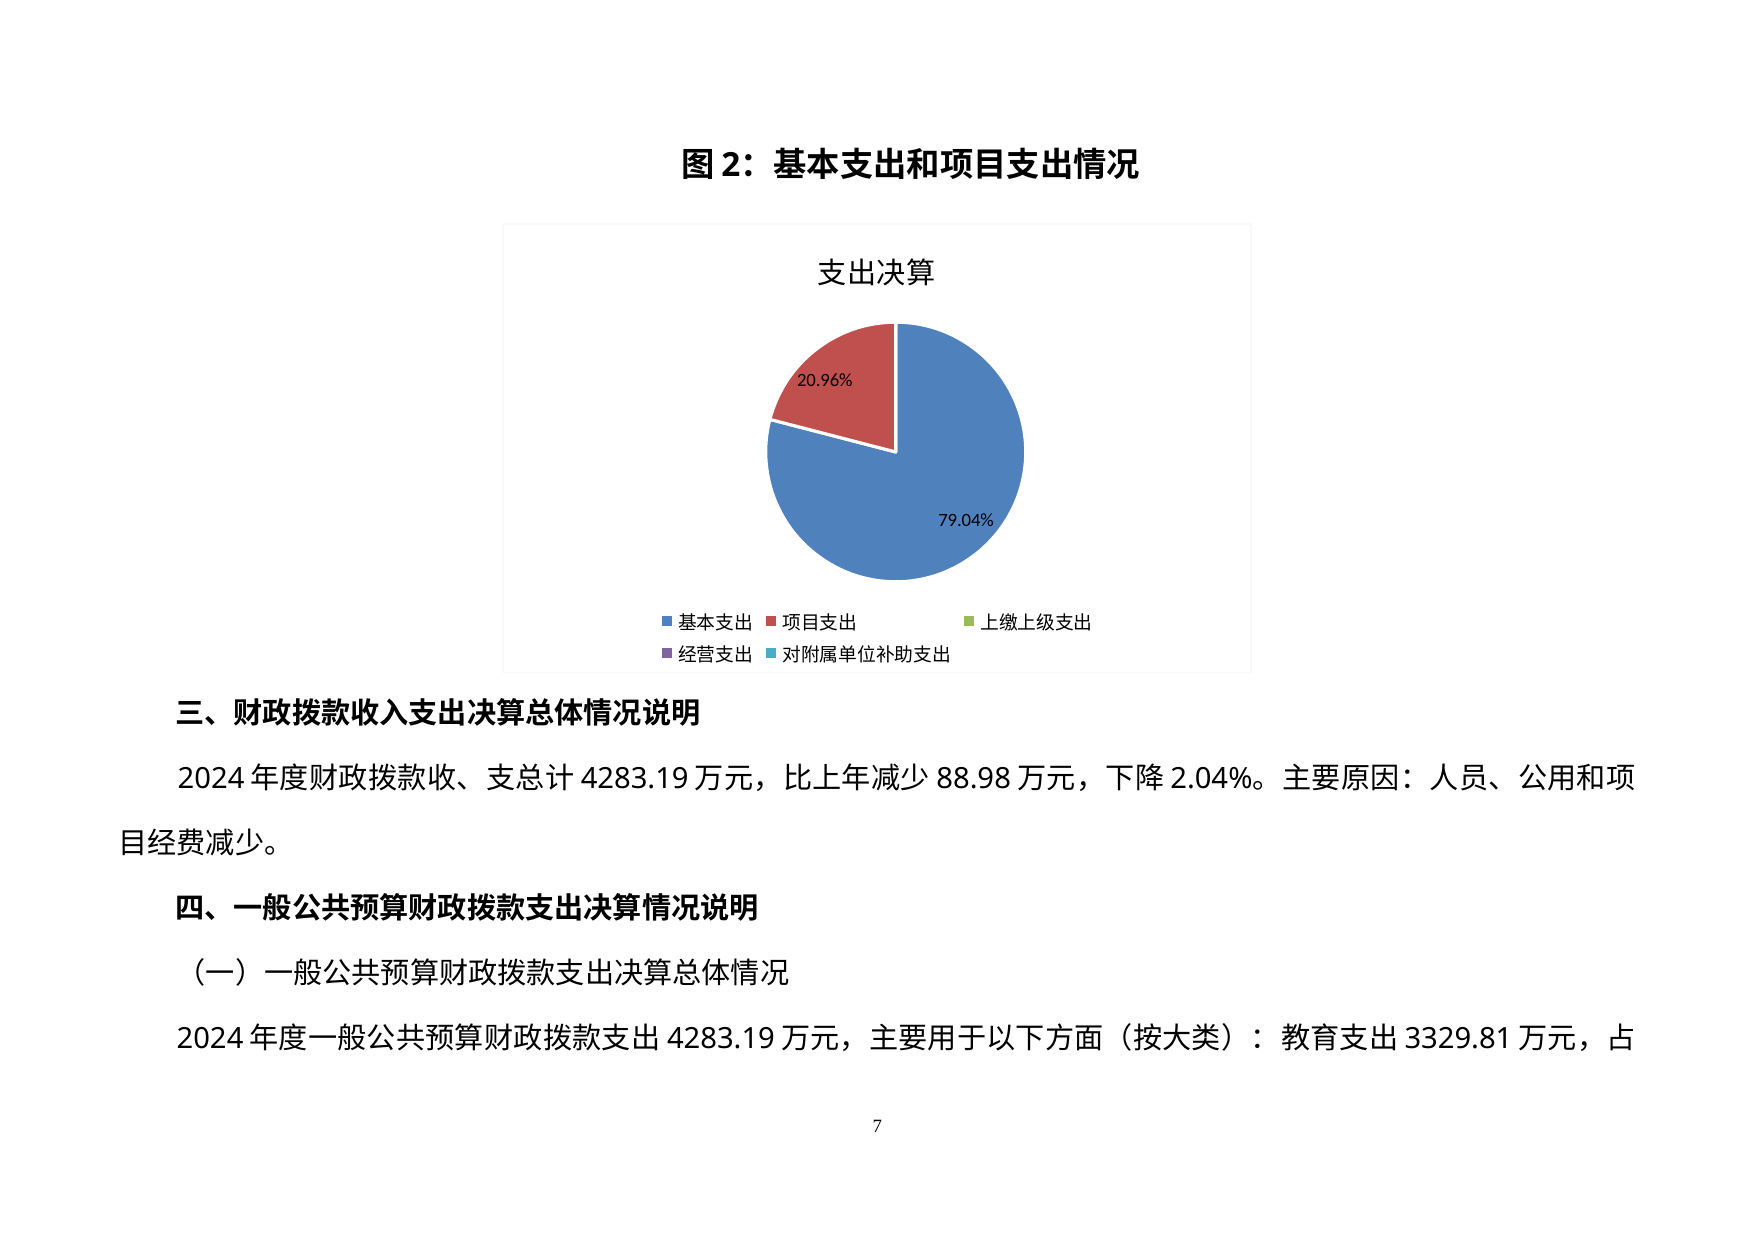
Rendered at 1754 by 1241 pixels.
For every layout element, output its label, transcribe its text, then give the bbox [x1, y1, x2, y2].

text （一）一般公共预算财政拨款支出决算总体情况 [118, 938, 1636, 1003]
text 三、财政拨款收入支出决算总体情况说明 [118, 678, 1636, 743]
subtitle 图2：基本支出和项目支出情况 [118, 129, 1636, 194]
text 2024年度财政拨款收、支总计4283.19万元，比上年减少88.98万元，下降2.04%。主要原因：人员、公用和项目经费减少。 [118, 743, 1636, 873]
text 四、一般公共预算财政拨款支出决算情况说明 [118, 873, 1636, 938]
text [118, 1003, 1636, 1068]
